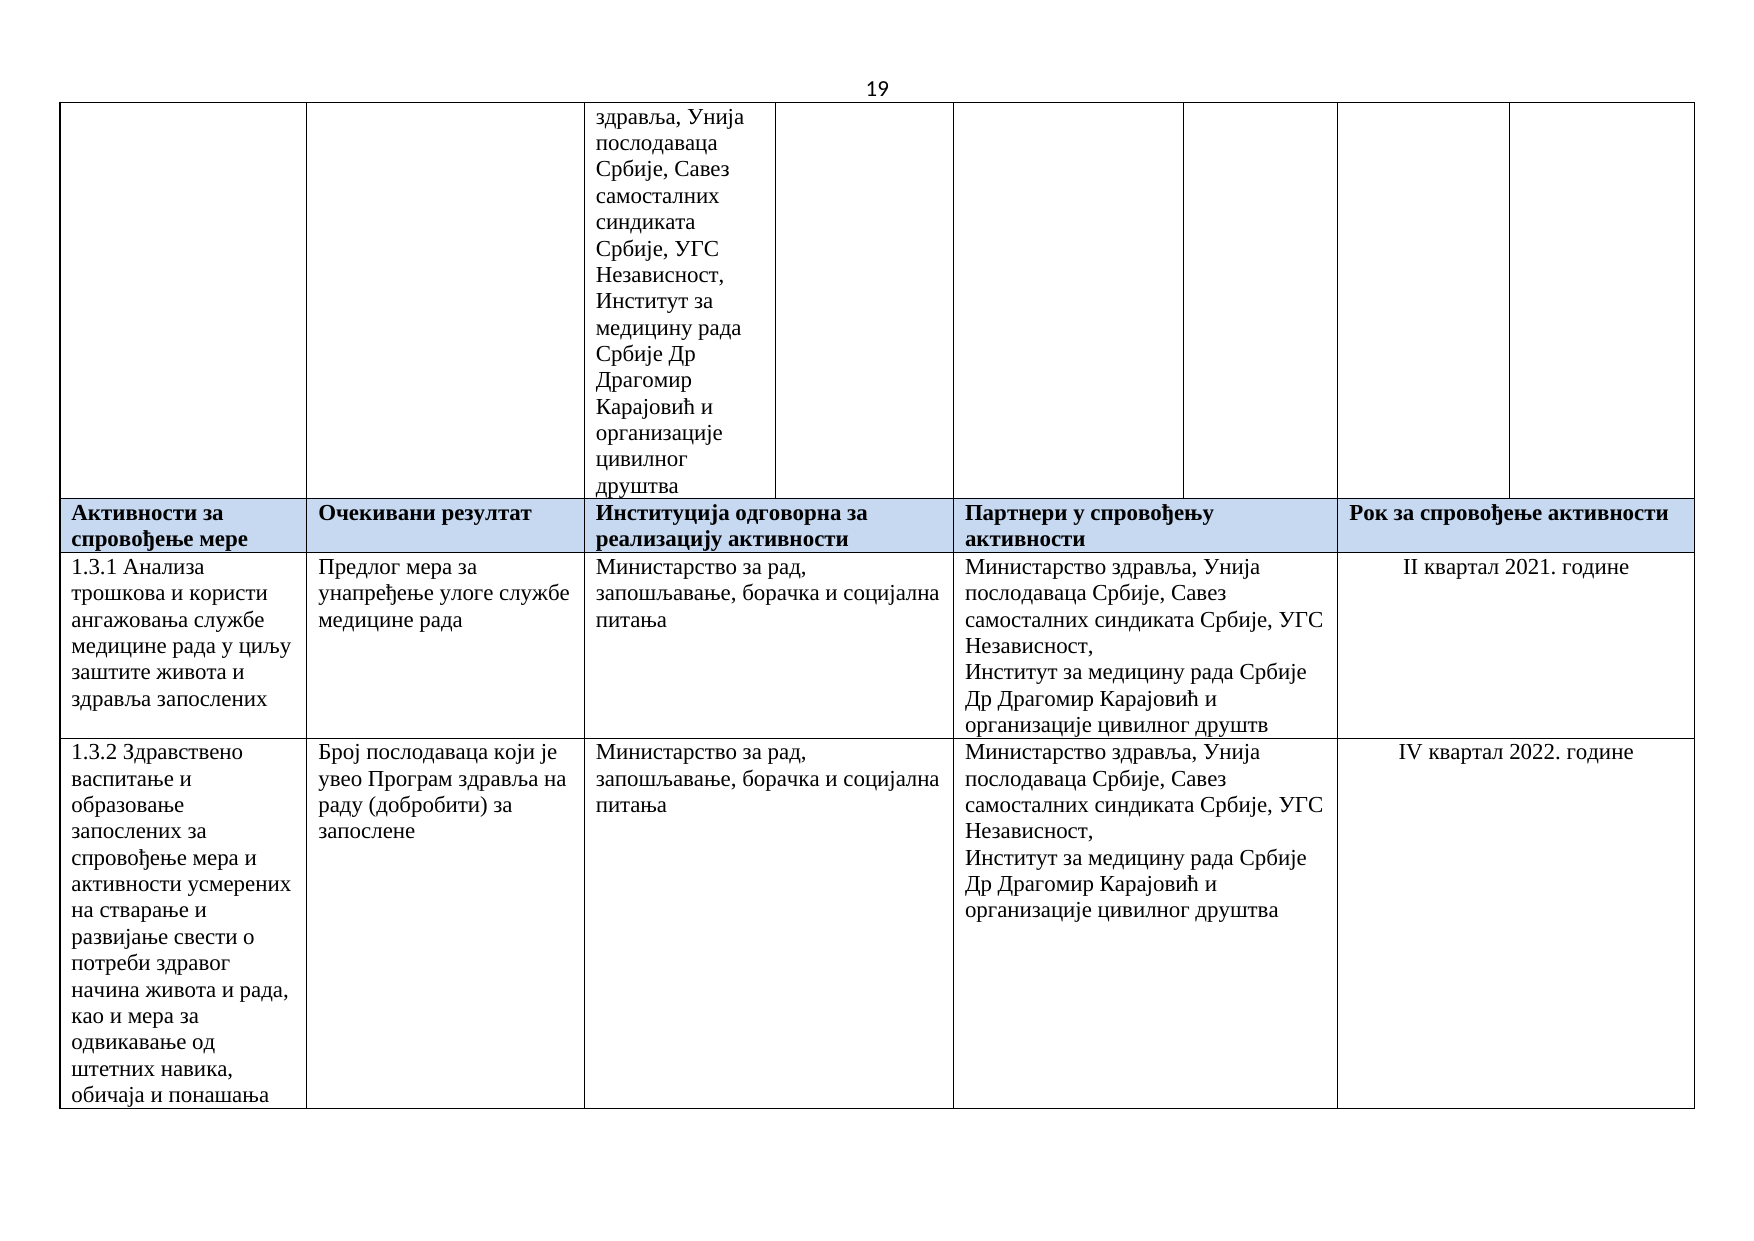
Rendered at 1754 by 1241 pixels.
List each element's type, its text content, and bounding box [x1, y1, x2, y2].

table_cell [1338, 739, 1694, 1107]
table_cell 0 [1184, 103, 1337, 498]
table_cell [585, 103, 775, 498]
table_cell Министарство здравља, Унија послодаваца Србије, Савез самосталних синдиката Србије, УГС Независност, Институт за медицину рада Србије Др Драгомир Карајовић и организације цивилног друштв [954, 553, 1337, 737]
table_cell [307, 739, 584, 1107]
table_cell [1338, 103, 1509, 498]
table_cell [61, 739, 306, 1107]
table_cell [585, 739, 953, 1107]
table_cell 0 [954, 103, 1183, 498]
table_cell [61, 103, 306, 498]
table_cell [776, 103, 953, 498]
table_cell Министарство за рад, запошљавање, борачка и социјална питања [585, 553, 953, 737]
table_cell 1.3.1 Анализа трошкова и користи ангажовања службе медицине рада у циљу заштите живота и здравља запослених [61, 553, 306, 737]
table_cell Партнери у спровођењу активности [954, 499, 1337, 552]
table_cell II квартал 2021. године [1338, 553, 1694, 737]
table_cell Институција одговорна за реализацију активности [585, 499, 953, 552]
table_cell Очекивани резултат [307, 499, 584, 552]
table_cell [307, 103, 584, 498]
table_cell Предлог мера за унапређење улоге службе медицине рада [307, 553, 584, 737]
table_cell Рок за спровођење активности [1338, 499, 1694, 552]
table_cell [954, 739, 1337, 1107]
table_cell Активности за спровођење мере [61, 499, 306, 552]
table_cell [1510, 103, 1694, 498]
